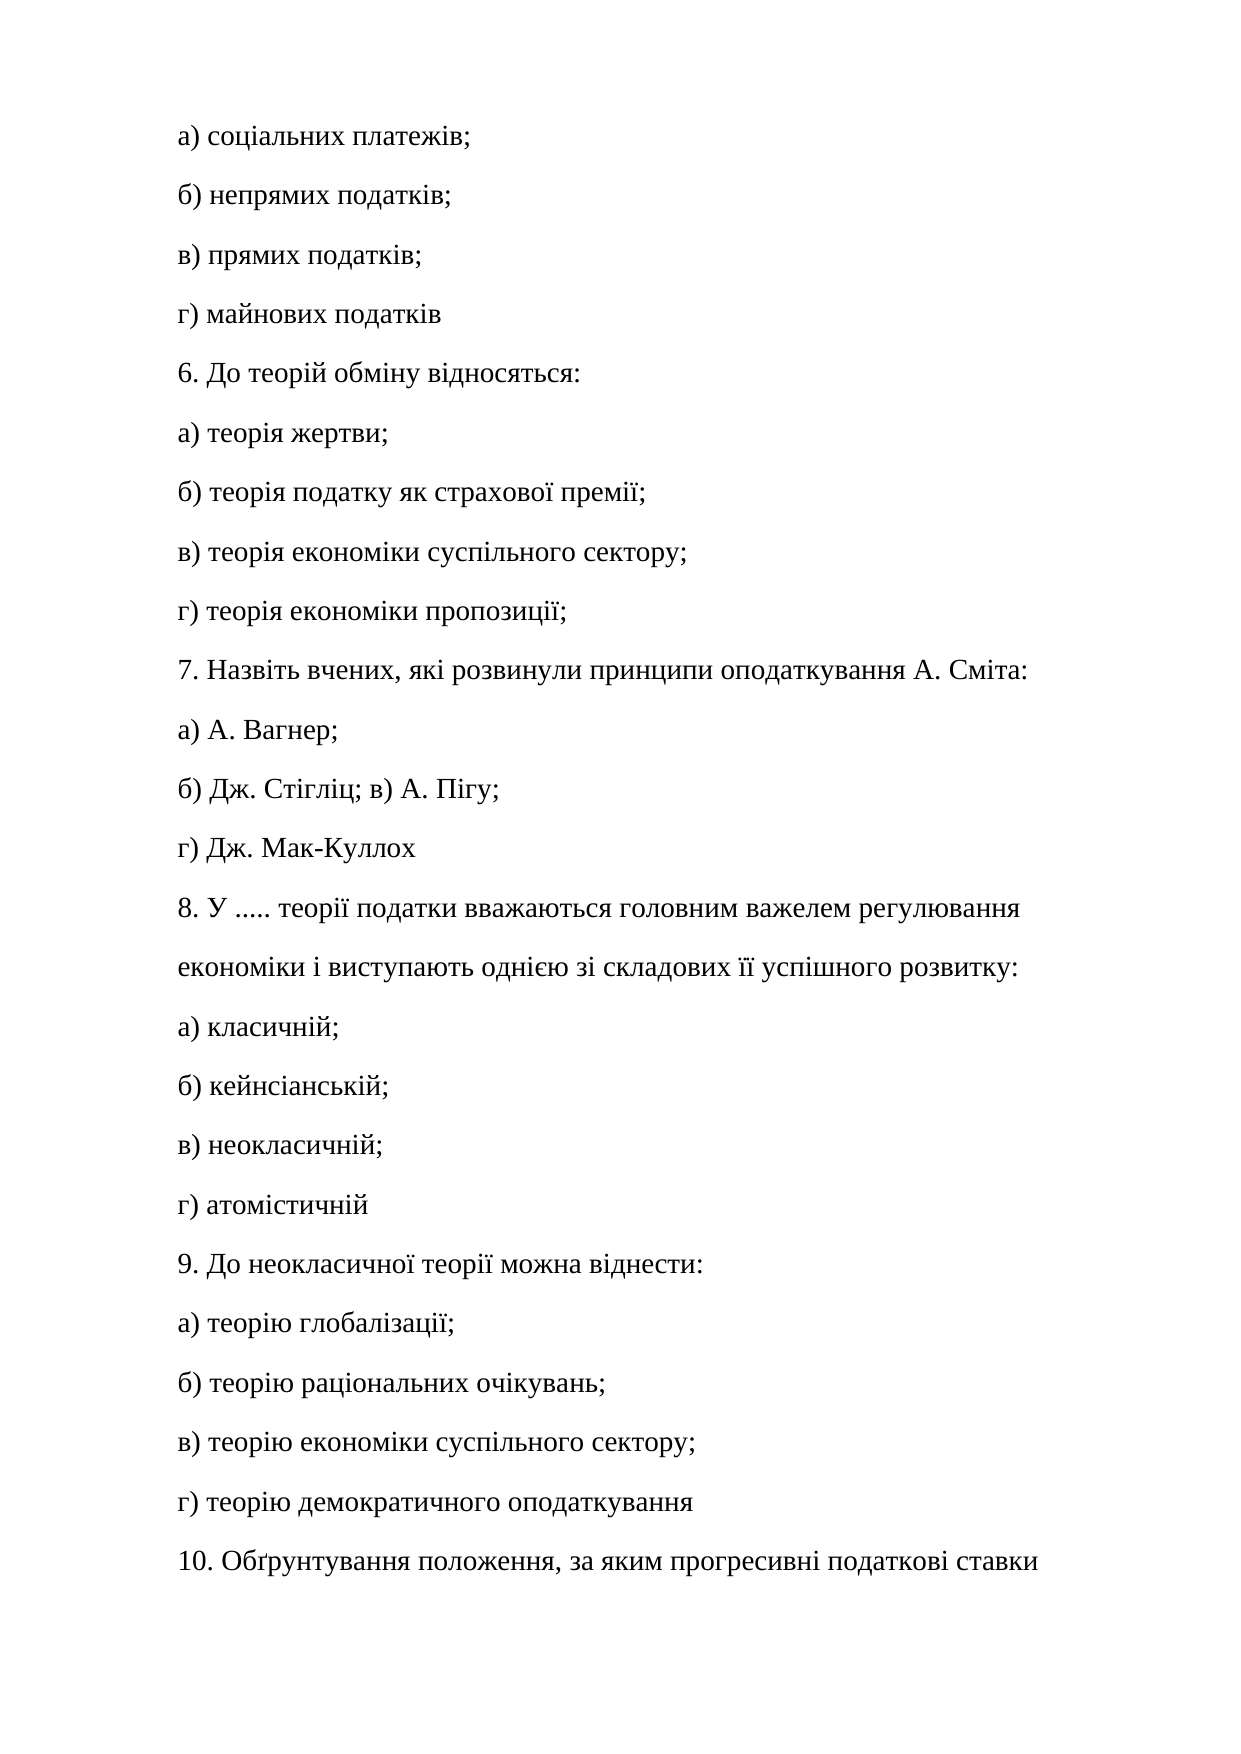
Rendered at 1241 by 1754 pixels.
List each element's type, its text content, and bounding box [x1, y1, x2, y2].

text а) теорію глобалізації; [177, 1306, 1152, 1339]
text 7. Назвіть вчених, які розвинули принципи оподаткування А. Сміта: [177, 652, 1152, 686]
text в) теорія економіки суспільного сектору; [177, 534, 1152, 567]
text б) непрямих податків; [177, 177, 1152, 211]
text 8. У ..... теорії податки вважаються головним важелем регулювання [177, 890, 1152, 923]
text 6. До теорій обміну відносяться: [177, 356, 1152, 389]
text б) теорію раціональних очікувань; [177, 1365, 1152, 1398]
text а) класичній; [177, 1009, 1152, 1042]
text а) соціальних платежів; [177, 118, 1152, 152]
text б) кейнсіанській; [177, 1068, 1152, 1102]
text 9. До неокласичної теорії можна віднести: [177, 1246, 1152, 1280]
text в) прямих податків; [177, 237, 1152, 270]
text 10. Обґрунтування положення, за яким прогресивні податкові ставки [177, 1543, 1152, 1577]
text г) атомістичній [177, 1187, 1152, 1220]
text г) Дж. Мак-Куллох [177, 831, 1152, 864]
text г) майнових податків [177, 296, 1152, 330]
text а) теорія жертви; [177, 415, 1152, 448]
text економіки і виступають однією зі складових її успішного розвитку: [177, 949, 1152, 983]
text г) теорію демократичного оподаткування [177, 1484, 1152, 1517]
text а) А. Вагнер; [177, 712, 1152, 745]
text г) теорія економіки пропозиції; [177, 593, 1152, 627]
text б) Дж. Стігліц; в) А. Пігу; [177, 771, 1152, 805]
text в) теорію економіки суспільного сектору; [177, 1424, 1152, 1458]
text в) неокласичній; [177, 1127, 1152, 1161]
text б) теорія податку як страхової премії; [177, 474, 1152, 508]
